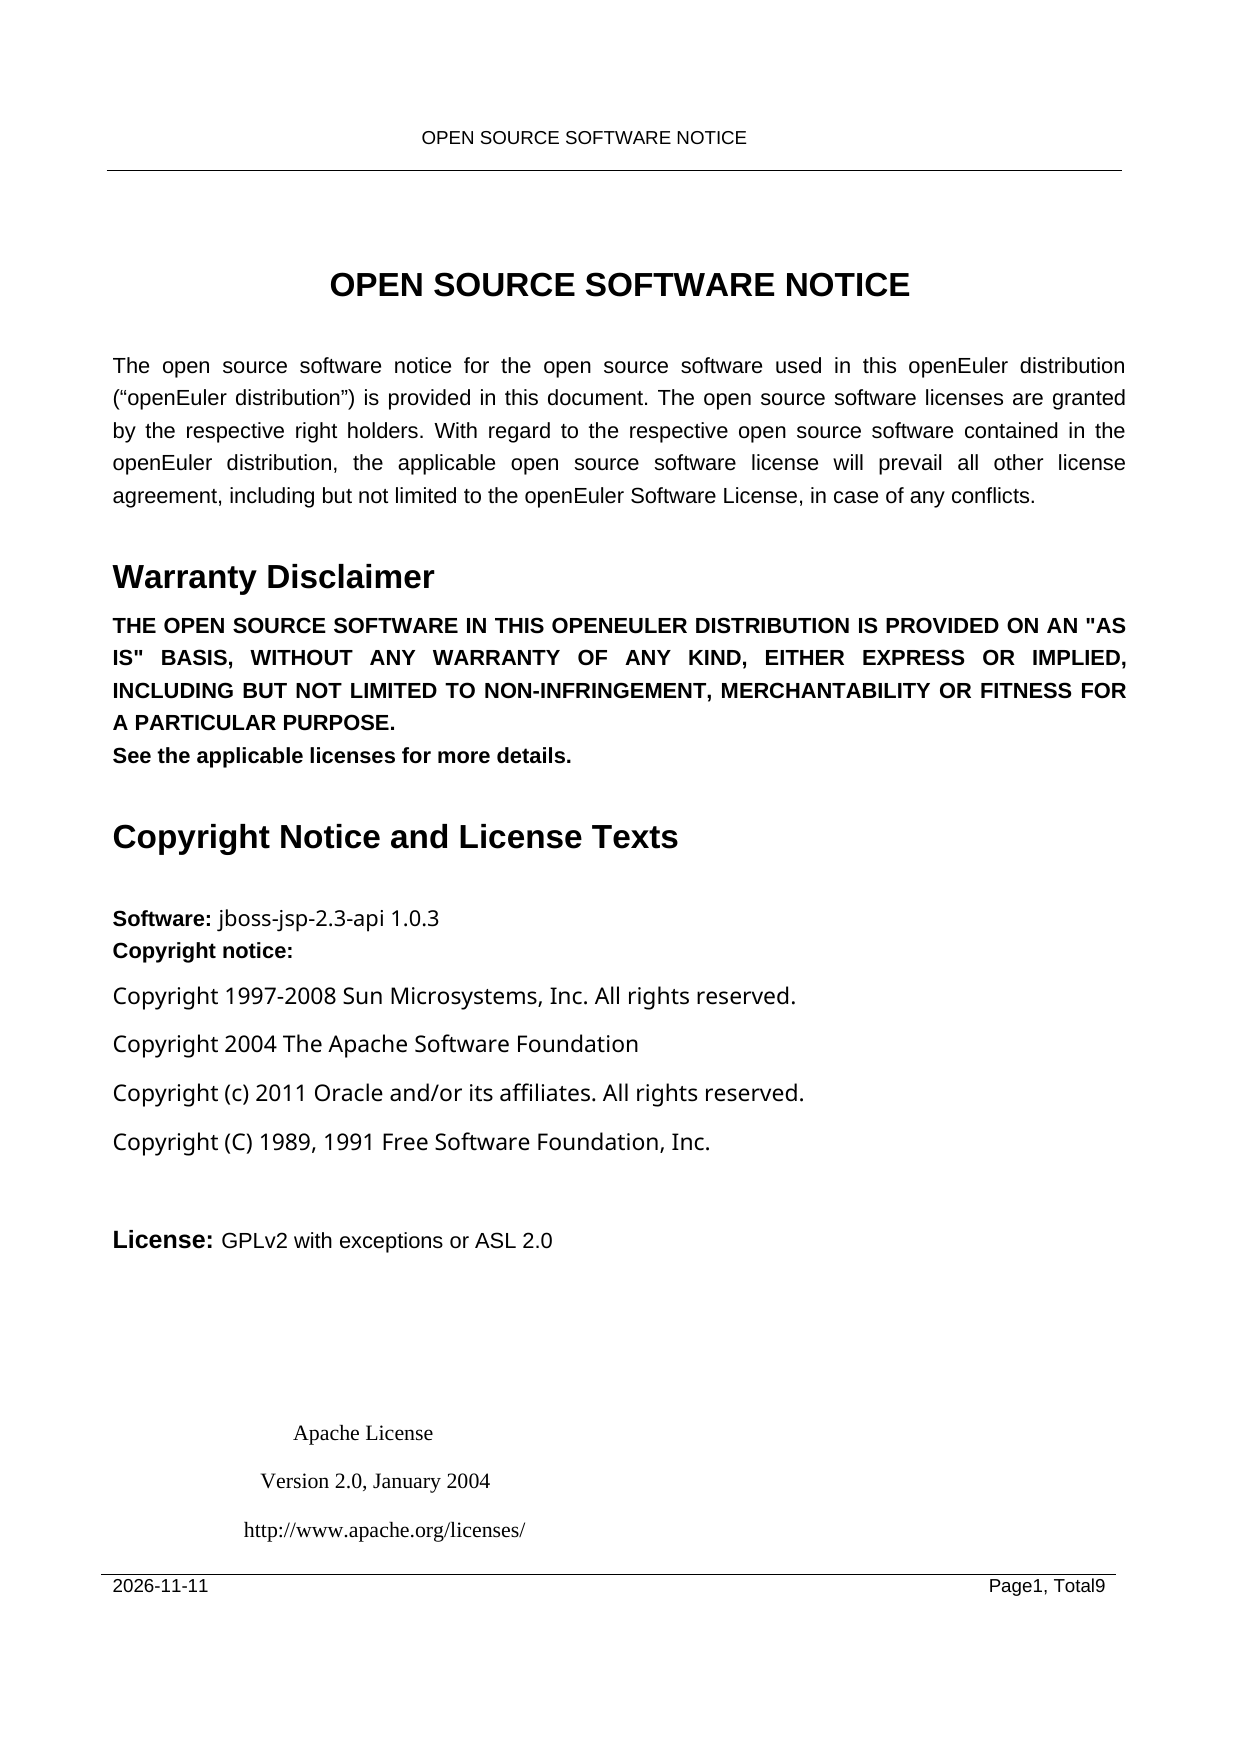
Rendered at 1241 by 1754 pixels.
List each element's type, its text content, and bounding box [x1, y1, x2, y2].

text License: GPLv2 with exceptions or ASL 2.0 [112, 1223, 1128, 1255]
text Copyright notice: [112, 934, 1128, 966]
text OPEN SOURCE SOFTWARE NOTICE [112, 251, 1128, 316]
text Copyright 1997-2008 Sun Microsystems, Inc. All rights reserved. Copyright 2004 The Apache Software Foundation Copyright (c) 2011 Oracle and/or its affiliates. All rights reserved. Copyright (C) 1989, 1991 Free Software Foundation, Inc. [112, 979, 1128, 1207]
text THE OPEN SOURCE SOFTWARE IN THIS OPENEULER DISTRIBUTION IS PROVIDED ON AN "AS IS" BASIS, WITHOUT ANY WARRANTY OF ANY KIND, EITHER EXPRESS OR IMPLIED, INCLUDING BUT NOT LIMITED TO NON-INFRINGEMENT, MERCHANTABILITY OR FITNESS FOR A PARTICULAR PURPOSE. See the applicable licenses for more details. [112, 609, 1128, 771]
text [112, 1270, 1128, 1546]
text The open source software notice for the open source software used in this openEuler distribution (“openEuler distribution”) is provided in this document. The open source software licenses are granted by the respective right holders. With regard to the respective open source software contained in the openEuler distribution, the applicable open source software license will prevail all other license agreement, including but not limited to the openEuler Software License, in case of any conflicts. [112, 349, 1128, 511]
text Copyright Notice and License Texts [112, 804, 1128, 869]
text Warranty Disclaimer [112, 544, 1128, 609]
text Software: jboss-jsp-2.3-api 1.0.3 [112, 901, 1128, 934]
